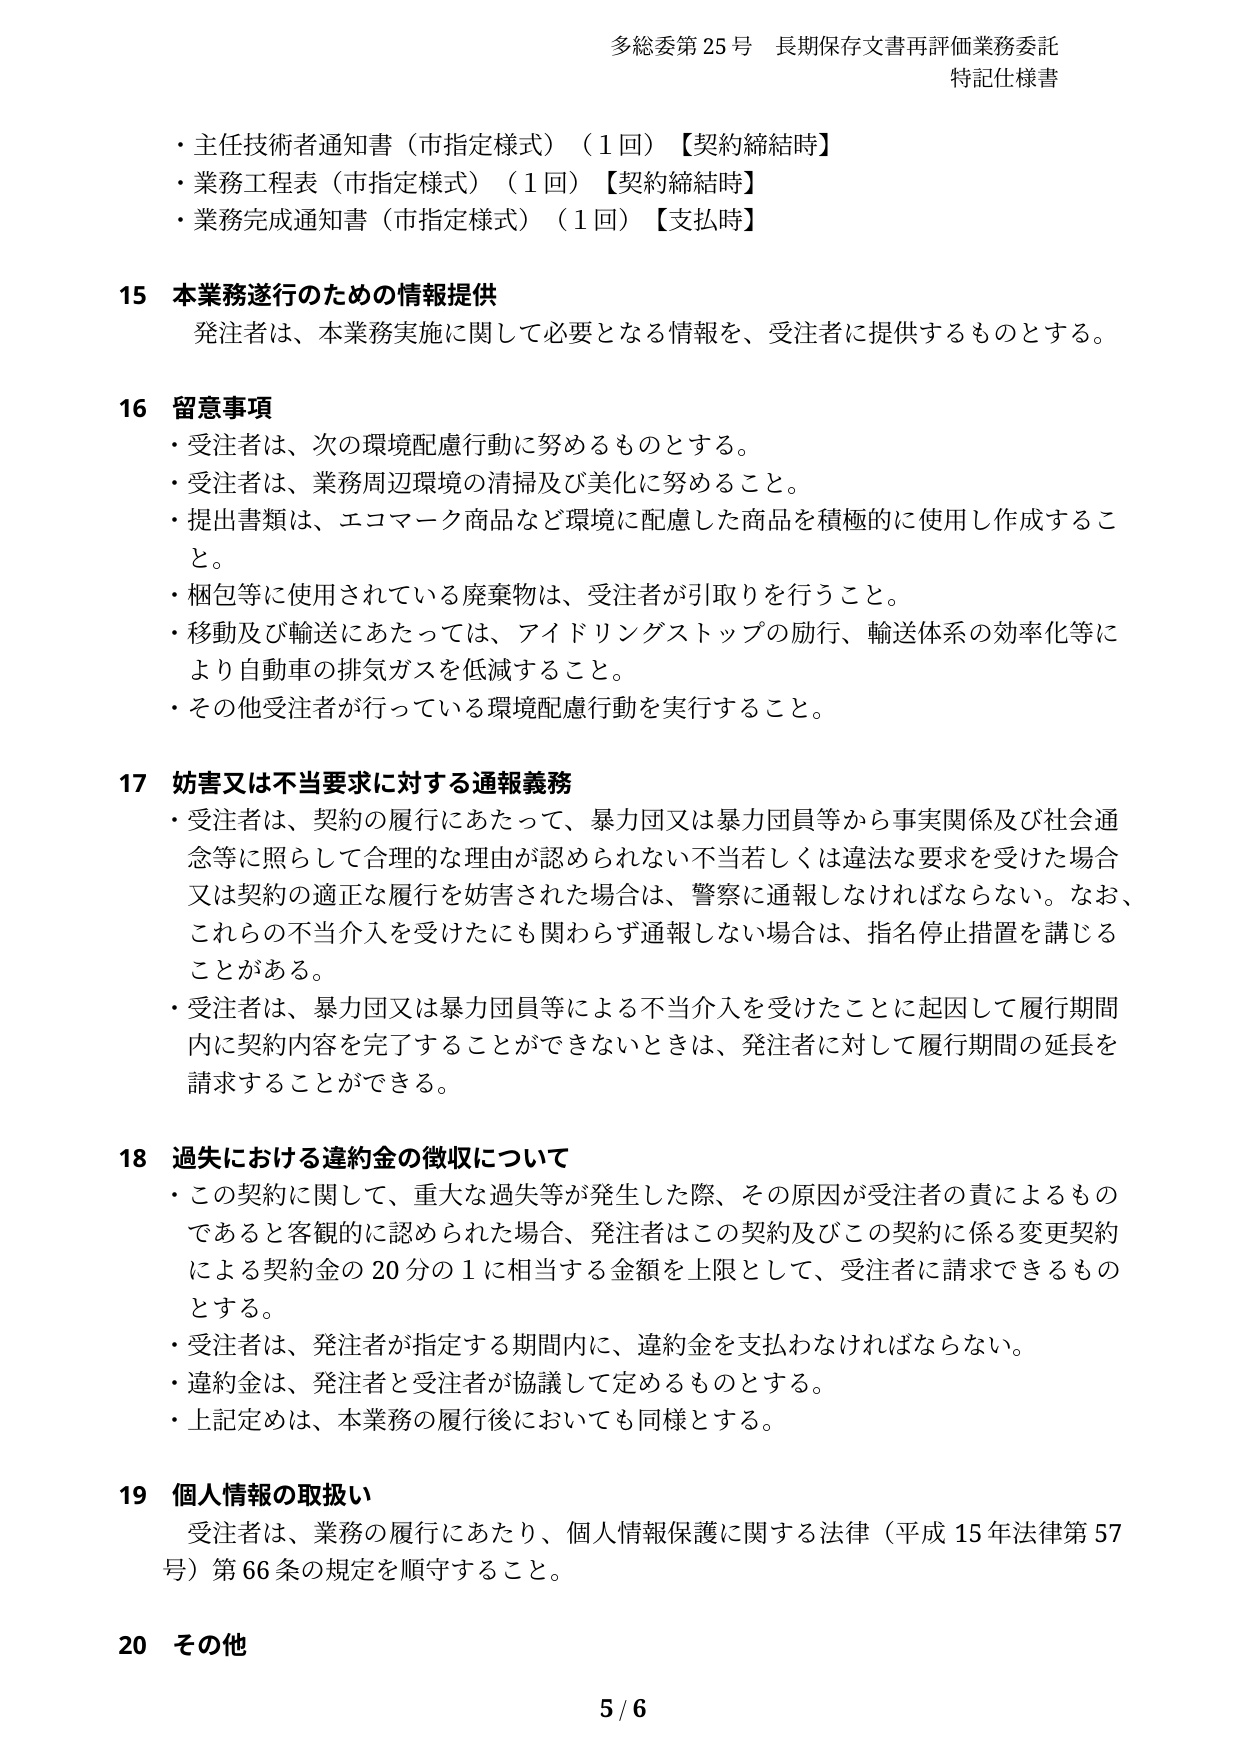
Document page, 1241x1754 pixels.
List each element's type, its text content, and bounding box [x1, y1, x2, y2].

text 18 過失における違約金の徴収について [118, 1138, 1122, 1175]
text ・提出書類は、エコマーク商品など環境に配慮した商品を積極的に使用し作成すること。 [162, 500, 1122, 575]
text ・その他受注者が行っている環境配慮行動を実行すること。 [162, 688, 1122, 725]
text ・受注者は、発注者が指定する期間内に、違約金を支払わなければならない。 [162, 1325, 1122, 1363]
text 17 妨害又は不当要求に対する通報義務 [118, 763, 1122, 800]
text ・上記定めは、本業務の履行後においても同様とする。 [162, 1400, 1122, 1438]
text 発注者は、本業務実施に関して必要となる情報を、受注者に提供するものとする。 [118, 313, 1122, 350]
text 19 個人情報の取扱い [118, 1475, 1122, 1513]
text ・業務完成通知書（市指定様式）（１回）【支払時】 [118, 200, 1122, 238]
text ・受注者は、暴力団又は暴力団員等による不当介入を受けたことに起因して履行期間内に契約内容を完了することができないときは、発注者に対して履行期間の延長を請求することができる。 [162, 988, 1122, 1100]
text ・主任技術者通知書（市指定様式）（１回）【契約締結時】 [118, 125, 1122, 163]
text ・業務工程表（市指定様式）（１回）【契約締結時】 [118, 163, 1122, 200]
text ・この契約に関して、重大な過失等が発生した際、その原因が受注者の責によるもの であると客観的に認められた場合、発注者はこの契約及びこの契約に係る変更契約による契約金の20分の１に相当する金額を上限として、受注者に請求できるものとする。 [162, 1175, 1122, 1325]
text ・梱包等に使用されている廃棄物は、受注者が引取りを行うこと。 [162, 575, 1122, 613]
text ・移動及び輸送にあたっては、アイドリングストップの励行、輸送体系の効率化等により自動車の排気ガスを低減すること。 [162, 613, 1122, 688]
text 16 留意事項 [118, 388, 1122, 425]
text 受注者は、業務の履行にあたり、個人情報保護に関する法律（平成15年法律第57号）第66条の規定を順守すること。 [162, 1513, 1122, 1588]
text 15 本業務遂行のための情報提供 [118, 275, 1122, 313]
text ・違約金は、発注者と受注者が協議して定めるものとする。 [162, 1363, 1122, 1400]
text ・受注者は、契約の履行にあたって、暴力団又は暴力団員等から事実関係及び社会通念等に照らして合理的な理由が認められない不当若しくは違法な要求を受けた場合又は契約の適正な履行を妨害された場合は、警察に通報しなければならない。なお、これらの不当介入を受けたにも関わらず通報しない場合は、指名停止措置を講じることがある。 [162, 800, 1122, 988]
text 20 その他 [118, 1625, 1122, 1663]
text ・受注者は、次の環境配慮行動に努めるものとする。 [162, 425, 1122, 463]
text ・受注者は、業務周辺環境の清掃及び美化に努めること。 [162, 463, 1122, 500]
